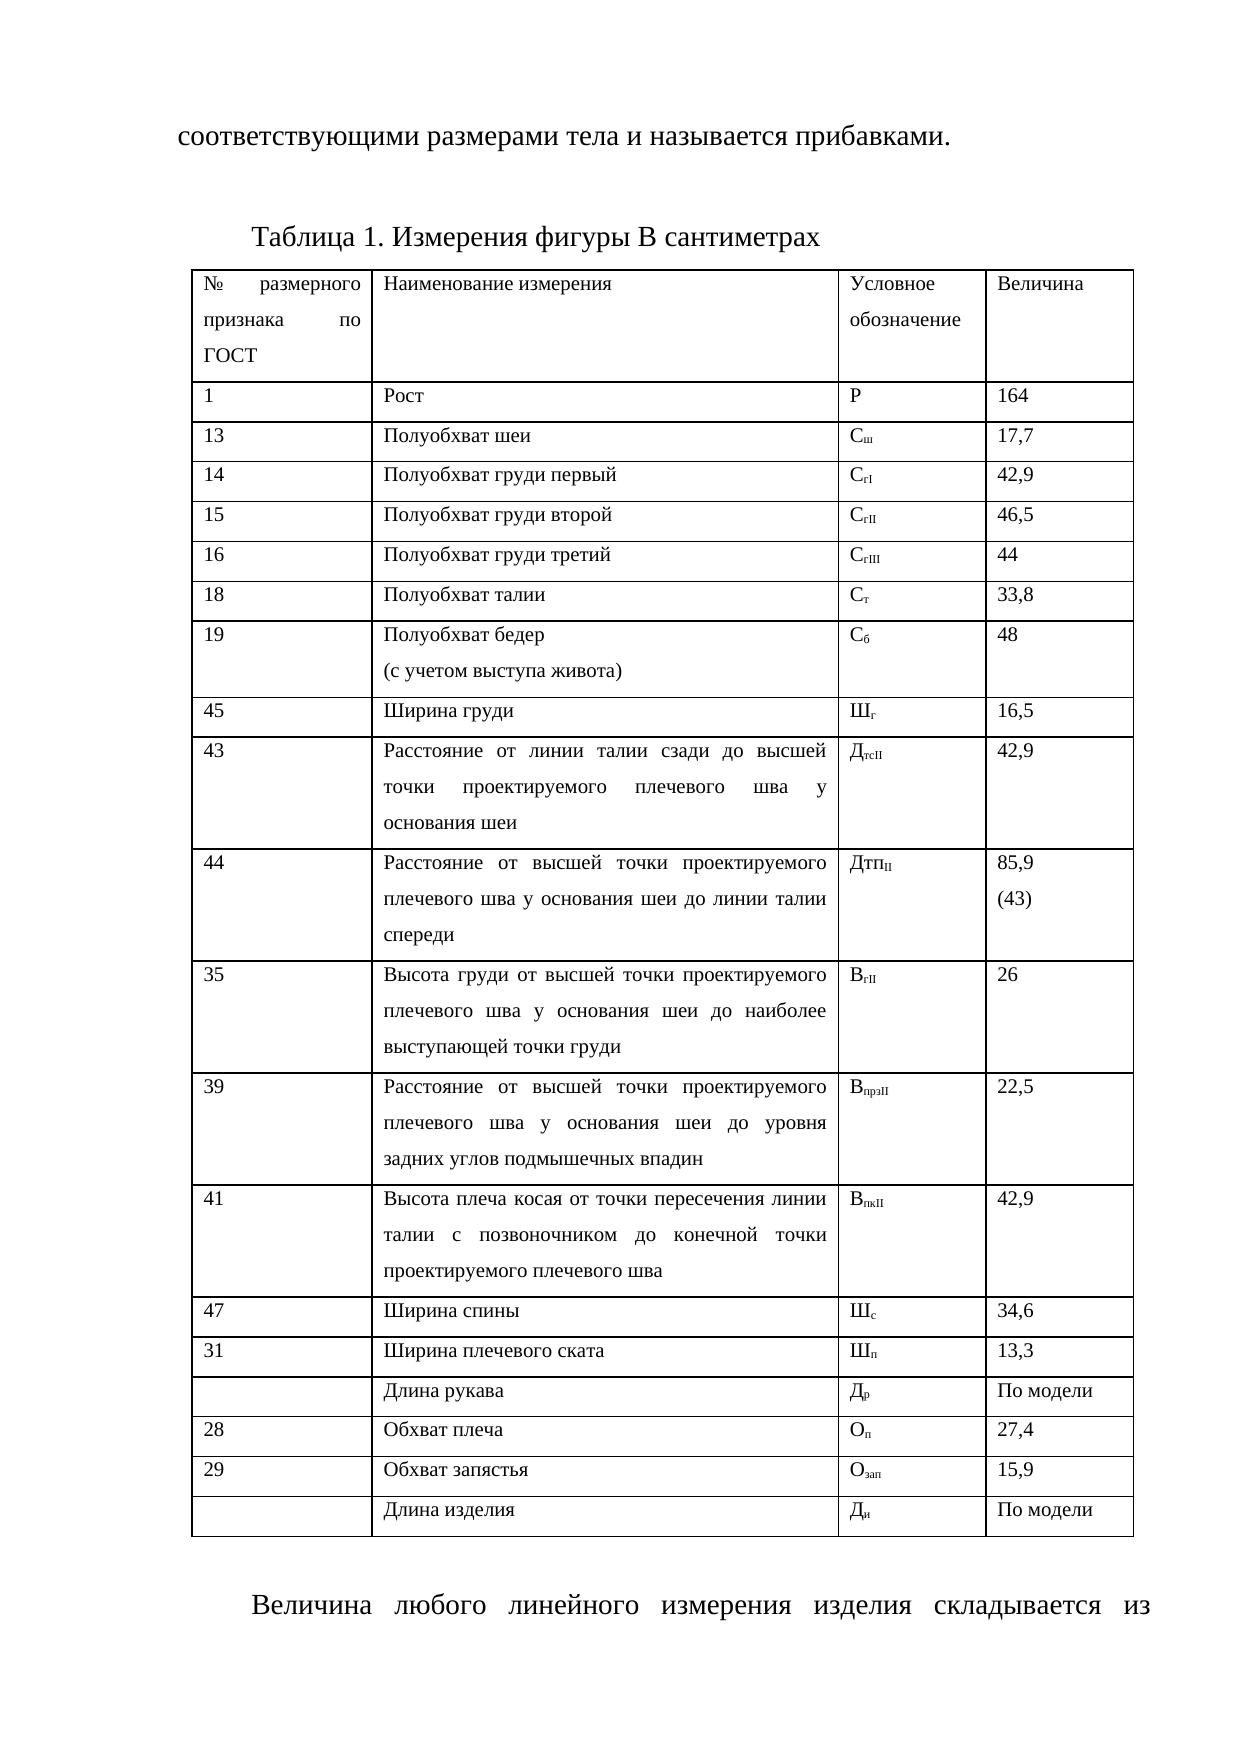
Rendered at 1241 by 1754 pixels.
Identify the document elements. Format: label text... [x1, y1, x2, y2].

table_cell Шс [839, 1298, 985, 1336]
table_cell 15 [193, 502, 371, 541]
table_cell Ширина плечевого ската [373, 1338, 838, 1376]
table_cell 14 [193, 462, 371, 501]
table_cell Полуобхват груди третий [373, 542, 838, 581]
table_cell 42,9 [987, 1186, 1133, 1296]
table_cell 13,3 [987, 1338, 1133, 1376]
table_cell СгI [839, 462, 985, 501]
table_cell 42,9 [987, 738, 1133, 848]
table_header Условное обозначение [839, 271, 985, 381]
table_cell 44 [987, 542, 1133, 581]
table_cell ДтсII [839, 738, 985, 848]
table_cell ВпкII [839, 1186, 985, 1296]
table_header Величина [987, 271, 1133, 381]
table_cell 44 [193, 850, 371, 960]
table_cell Длина изделия [373, 1497, 838, 1536]
table_cell [193, 1378, 371, 1416]
table_cell СгII [839, 502, 985, 541]
text Таблица 1. Измерения фигуры В сантиметрах [177, 219, 1152, 252]
table_cell 28 [193, 1417, 371, 1456]
table_cell 16 [193, 542, 371, 581]
table_cell 39 [193, 1074, 371, 1184]
table_cell Ширина спины [373, 1298, 838, 1336]
table_cell 46,5 [987, 502, 1133, 541]
table_cell Ст [839, 582, 985, 620]
table_cell 34,6 [987, 1298, 1133, 1336]
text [177, 118, 1152, 152]
table_cell Полуобхват груди второй [373, 502, 838, 541]
table_cell ВгII [839, 962, 985, 1072]
table_cell Ди [839, 1497, 985, 1536]
table_cell 26 [987, 962, 1133, 1072]
table_cell 48 [987, 622, 1133, 696]
table_cell 85,9 (43) [987, 850, 1133, 960]
table_header № размерного признака по ГОСТ [193, 271, 371, 381]
table_header Наименование измерения [373, 271, 838, 381]
table_cell 29 [193, 1457, 371, 1496]
table_cell ВпрзII [839, 1074, 985, 1184]
table_cell 33,8 [987, 582, 1133, 620]
table_cell По модели [987, 1378, 1133, 1416]
table_cell 16,5 [987, 698, 1133, 736]
table_cell 18 [193, 582, 371, 620]
table_cell 45 [193, 698, 371, 736]
table_cell Сш [839, 423, 985, 461]
table_cell 13 [193, 423, 371, 461]
table_cell Шп [839, 1338, 985, 1376]
table_cell 27,4 [987, 1417, 1133, 1456]
table_cell ДтпII [839, 850, 985, 960]
table_cell Расстояние от высшей точки проектируемого плечевого шва у основания шеи до уровня задних углов подмышечных впадин [373, 1074, 838, 1184]
table_cell Обхват плеча [373, 1417, 838, 1456]
table_cell 164 [987, 383, 1133, 421]
table_cell Расстояние от линии талии сзади до высшей точки проектируемого плечевого шва у основания шеи [373, 738, 838, 848]
table_cell 47 [193, 1298, 371, 1336]
table_cell Р [839, 383, 985, 421]
table_cell Полуобхват шеи [373, 423, 838, 461]
table_cell [193, 1497, 371, 1536]
table_cell 43 [193, 738, 371, 848]
table_cell Расстояние от высшей точки проектируемого плечевого шва у основания шеи до линии талии спереди [373, 850, 838, 960]
table_cell 15,9 [987, 1457, 1133, 1496]
table_cell Сб [839, 622, 985, 696]
table_cell Полуобхват груди первый [373, 462, 838, 501]
table_cell 17,7 [987, 423, 1133, 461]
table_cell 31 [193, 1338, 371, 1376]
table_cell 35 [193, 962, 371, 1072]
table_cell Длина рукава [373, 1378, 838, 1416]
table_cell СгIII [839, 542, 985, 581]
table_cell Рост [373, 383, 838, 421]
table_cell 22,5 [987, 1074, 1133, 1184]
table_cell 1 [193, 383, 371, 421]
table_cell Высота плеча косая от точки пересечения линии талии с позвоночником до конечной точки проектируемого плечевого шва [373, 1186, 838, 1296]
table_cell Озап [839, 1457, 985, 1496]
table_cell Оп [839, 1417, 985, 1456]
table_cell Шг [839, 698, 985, 736]
table_cell 19 [193, 622, 371, 696]
table_cell Полуобхват бедер (с учетом выступа живота) [373, 622, 838, 696]
table_cell Ширина груди [373, 698, 838, 736]
table_cell Обхват запястья [373, 1457, 838, 1496]
table_cell Высота груди от высшей точки проектируемого плечевого шва у основания шеи до наиболее выступающей точки груди [373, 962, 838, 1072]
table_cell Др [839, 1378, 985, 1416]
table_cell 41 [193, 1186, 371, 1296]
table_cell Полуобхват талии [373, 582, 838, 620]
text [177, 1587, 1152, 1621]
table_cell По модели [987, 1497, 1133, 1536]
table_cell 42,9 [987, 462, 1133, 501]
